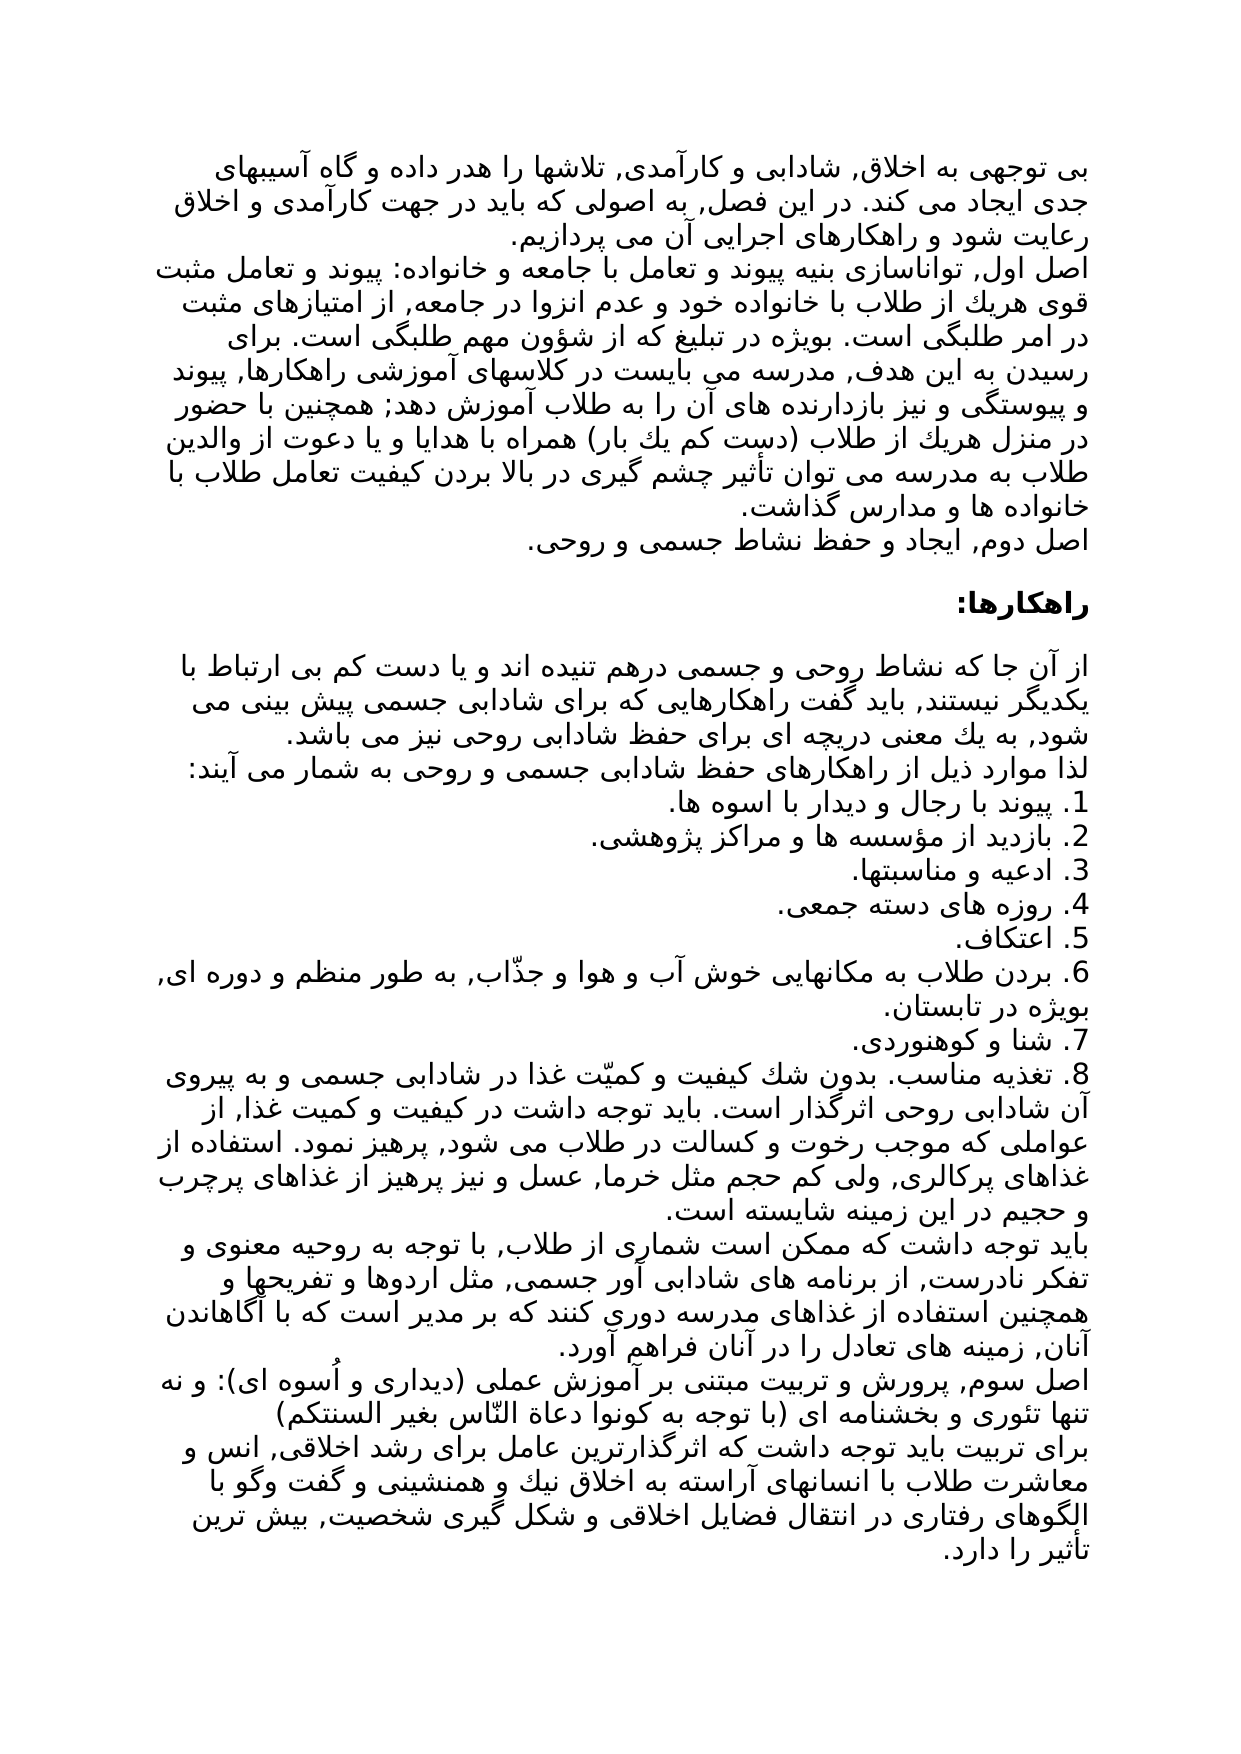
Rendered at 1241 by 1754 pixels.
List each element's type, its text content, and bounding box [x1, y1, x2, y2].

text از آن جا كه نشاط روحى و جسمى درهم تنيده اند و يا دست كم بى ارتباط با يكديگر نيستند, بايد گفت راهكارهايى كه براى شادابى جسمى پيش بينى مى شود, به يك معنى دريچه اى براى حفظ شادابى روحى نيز مى باشد. لذا موارد ذيل از راهكارهاى حفظ شادابى جسمى و روحى به شمار مى آيند: 1. پيوند با رجال و ديدار با اسوه ها. 2. بازديد از مؤسسه ها و مراكز پژوهشى. 3. ادعيه و مناسبتها. 4. روزه هاى دسته جمعى. 5. اعتكاف. 6. بردن طلاب به مكانهايى خوش آب و هوا و جذّاب, به طور منظم و دوره اى, بويژه در تابستان. 7. شنا و كوهنوردى. 8. تغذيه مناسب. بدون شك كيفيت و كميّت غذا در شادابى جسمى و به پيروى آن شادابى روحى اثرگذار است. بايد توجه داشت در كيفيت و كميت غذا, از عواملى كه موجب رخوت و كسالت در طلاب مى شود, پرهيز نمود. استفاده از غذاهاى پركالرى, ولى كم حجم مثل خرما, عسل و نيز پرهيز از غذاهاى پرچرب و حجيم در اين زمينه شايسته است. بايد توجه داشت كه ممكن است شمارى از طلاب, با توجه به روحيه معنوى و تفكر نادرست, از برنامه هاى شادابى آور جسمى, مثل اردوها و تفريحها و همچنين استفاده از غذاهاى مدرسه دورى كنند كه بر مدير است كه با آگاهاندن آنان, زمينه هاى تعادل را در آنان فراهم آورد. اصل سوم, پرورش و تربيت مبتنى بر آموزش عملى (ديدارى و اُسوه اى): و نه تنها تئورى و بخشنامه اى (با توجه به كونوا دعاة النّاس بغير السنتكم) براى تربيت بايد توجه داشت كه اثرگذارترين عامل براى رشد اخلاقى, انس و معاشرت طلاب با انسانهاى آراسته به اخلاق نيك و همنشينى و گفت وگو با الگوهاى رفتارى در انتقال فضايل اخلاقى و شكل گيرى شخصيت, بيش ترين تأثير را دارد. [150, 650, 1090, 1567]
text راهكارها: [150, 587, 1090, 621]
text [150, 150, 1090, 557]
